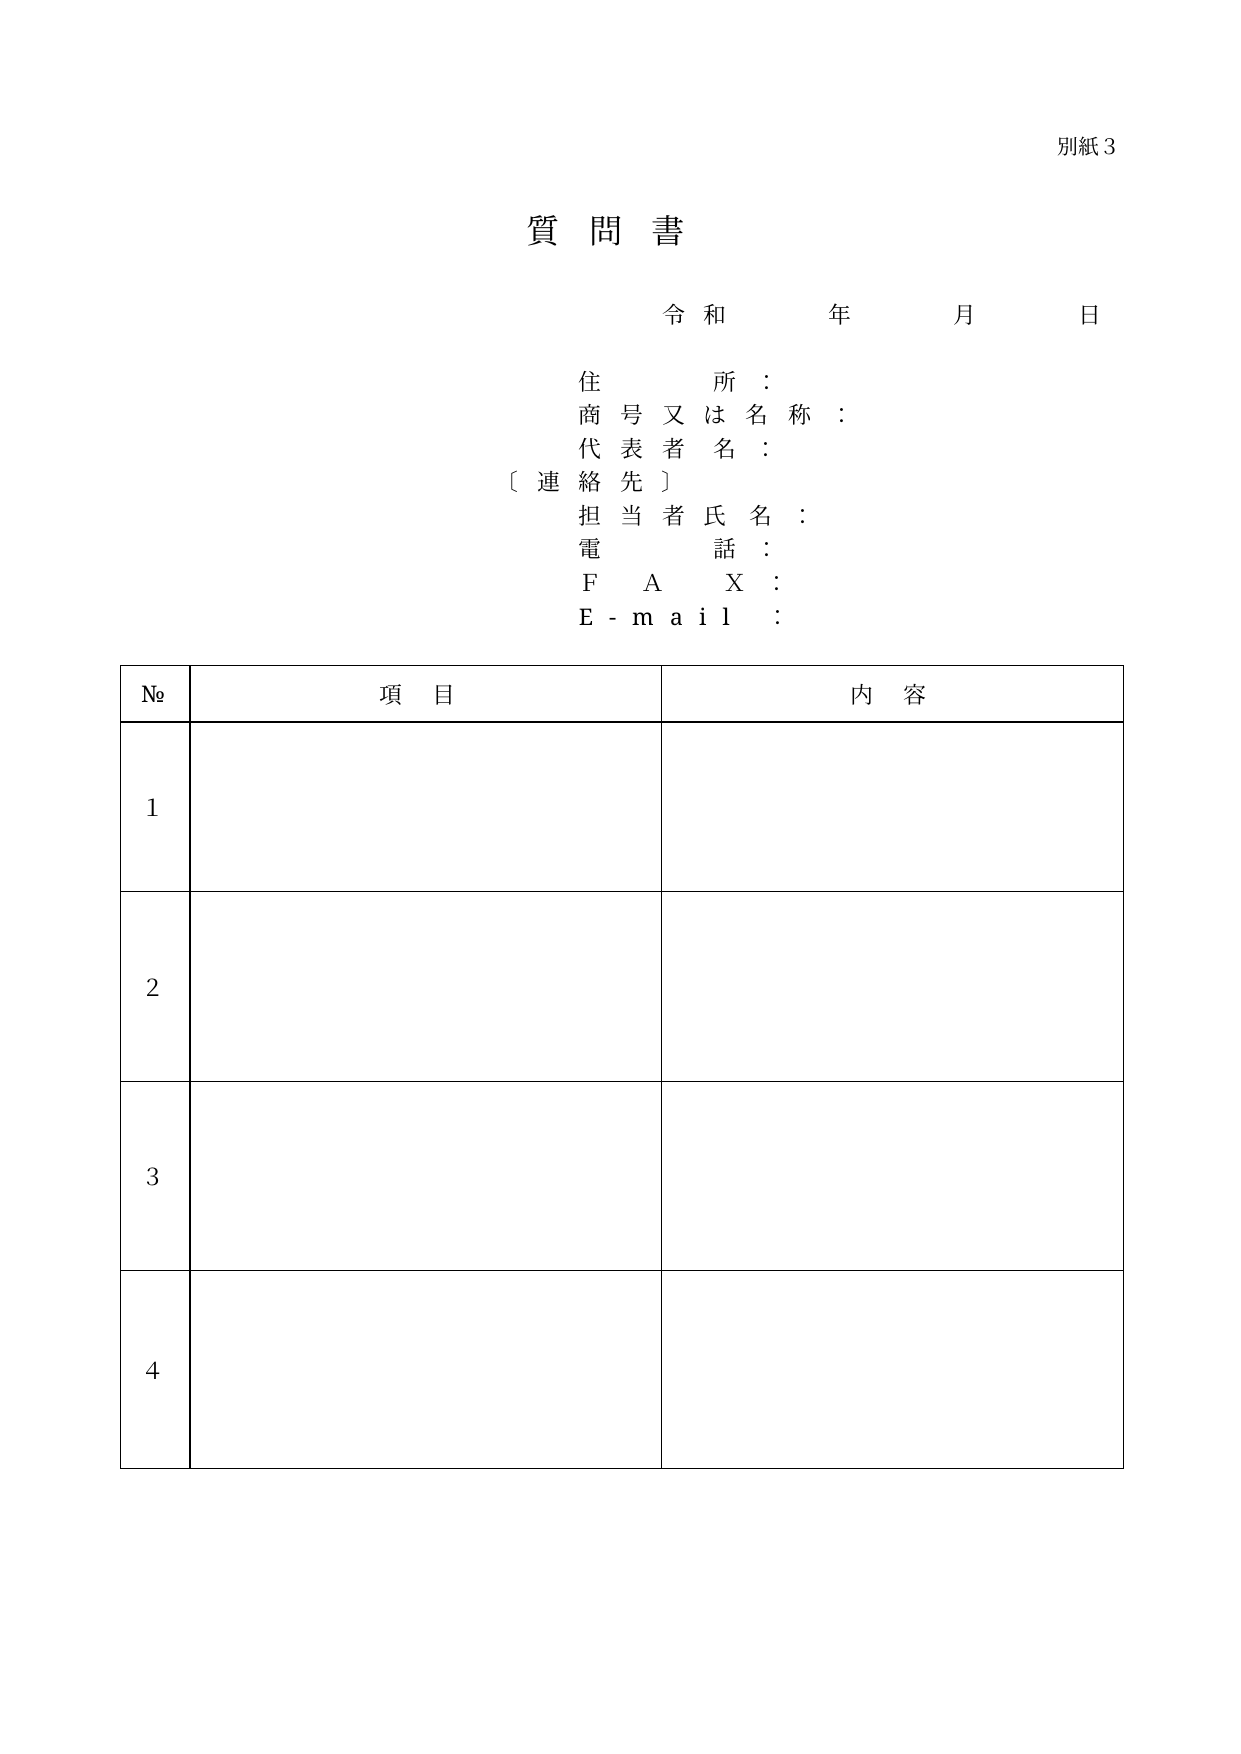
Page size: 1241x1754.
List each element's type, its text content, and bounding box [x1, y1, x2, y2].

text 質問書 [120, 196, 1120, 263]
text 令和 年 月 日 [120, 296, 1120, 330]
table_cell [191, 723, 661, 891]
table_cell [662, 723, 1123, 891]
table_cell ３ [121, 1082, 189, 1270]
table_cell [191, 1082, 661, 1270]
text 担当者氏名： [559, 498, 1120, 531]
table_cell ２ [121, 892, 189, 1081]
table_cell [191, 892, 661, 1081]
table_header 内容 [662, 666, 1123, 721]
table_header № [121, 666, 189, 721]
text 別紙３ [120, 129, 1120, 162]
table_cell [662, 892, 1123, 1081]
table_cell [662, 1271, 1123, 1468]
text 〔連絡先〕 [120, 464, 1120, 498]
text 電話： [559, 531, 1120, 565]
table_cell [191, 1271, 661, 1468]
table_cell [662, 1082, 1123, 1270]
text 商号又は名称： [559, 397, 1120, 431]
table_cell １ [121, 723, 189, 891]
text ＦＡＸ： [559, 565, 1120, 598]
table_header 項目 [191, 666, 661, 721]
text 住所： [559, 363, 1120, 397]
text 代表者名： [559, 431, 1120, 464]
text E-mail： [559, 598, 1120, 632]
table_cell ４ [121, 1271, 189, 1468]
